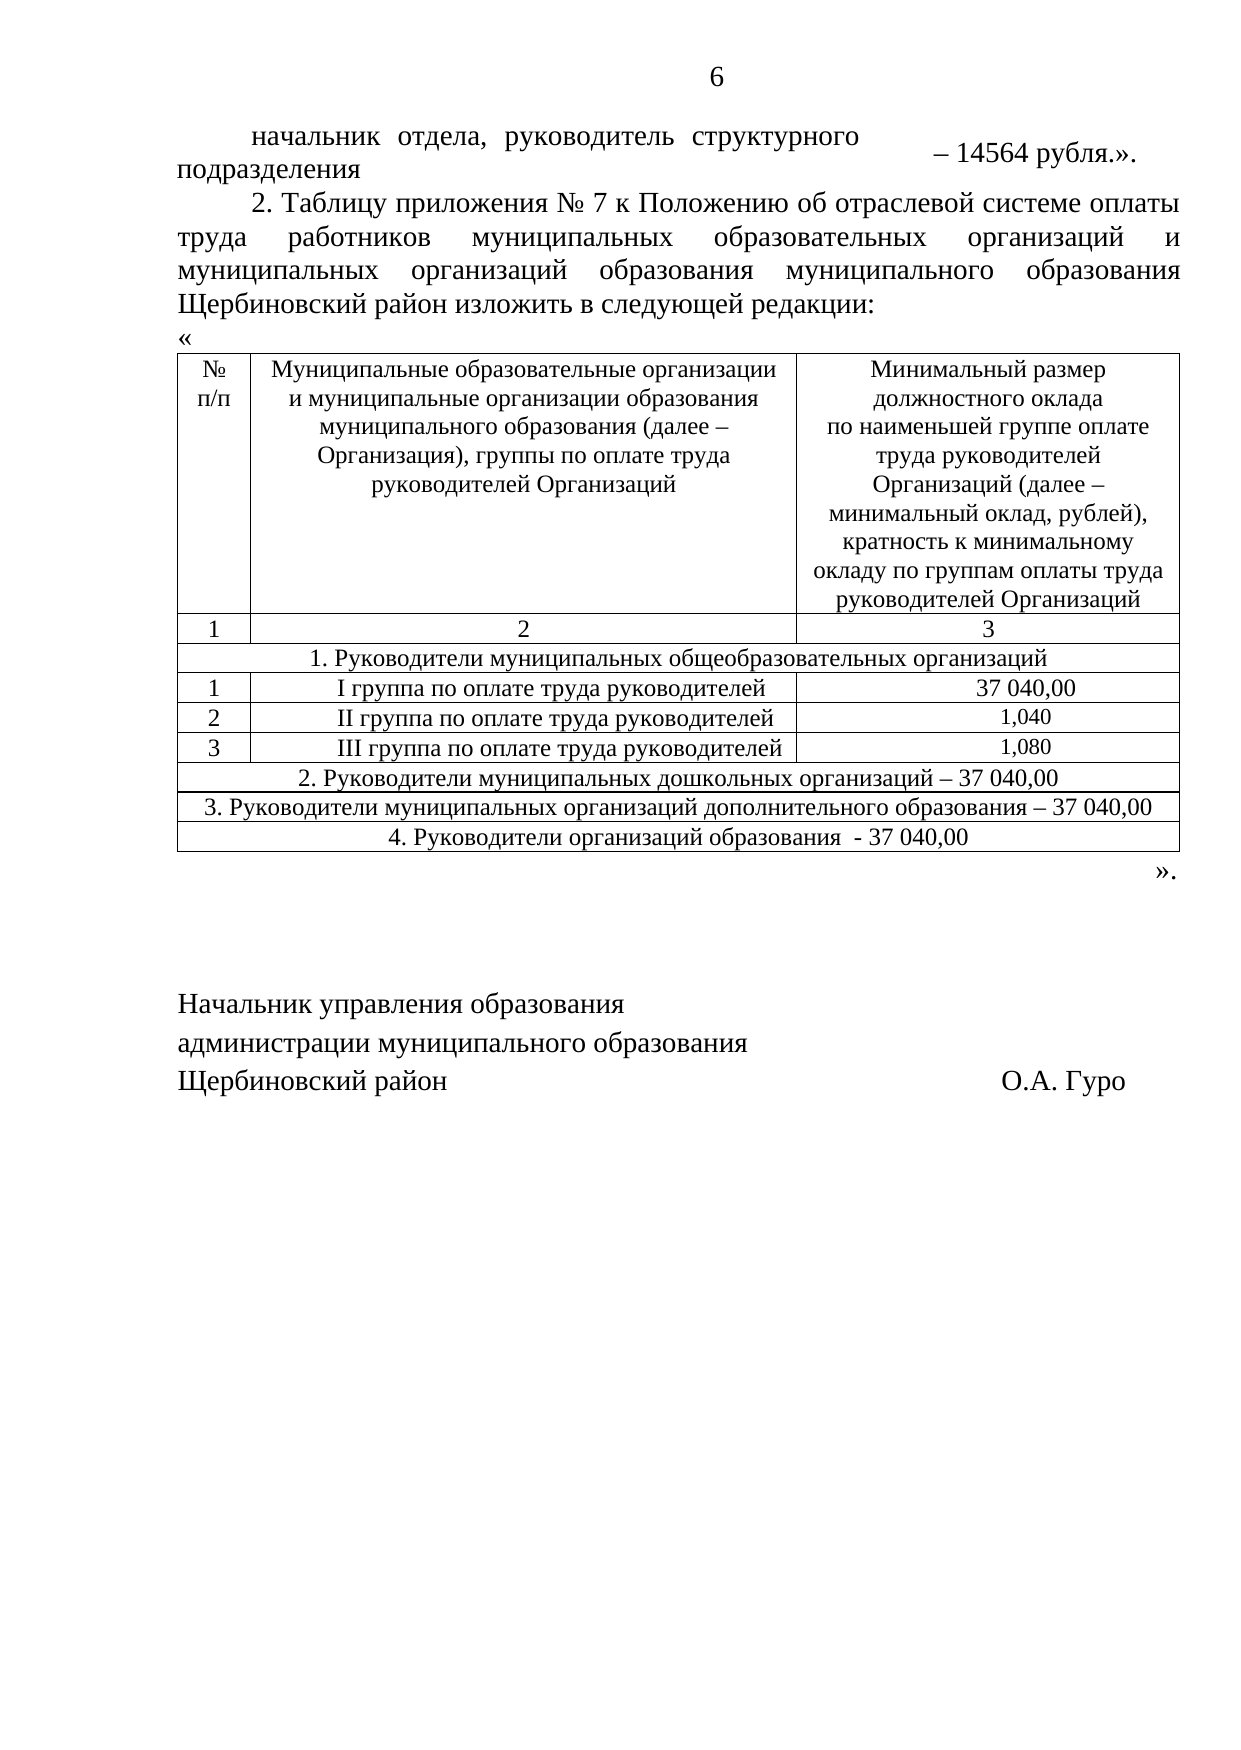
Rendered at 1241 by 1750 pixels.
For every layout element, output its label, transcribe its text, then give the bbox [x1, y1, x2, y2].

table_cell 1,040 [797, 703, 1179, 732]
table_cell 3 [178, 733, 250, 762]
text администрации муниципального образования [177, 1025, 1181, 1058]
table_cell 2 [251, 614, 796, 642]
table_header Минимальный размер должностного оклада по наименьшей группе оплате труда руководителей Организаций (далее – минимальный оклад, рублей), кратность к минимальному окладу по группам оплаты труда руководителей Организаций [797, 354, 1179, 613]
table_cell начальник отдела, руководитель структурного подразделения [165, 118, 871, 185]
table_cell 1,080 [797, 733, 1179, 762]
text Начальник управления образования [177, 986, 1181, 1020]
text Щербиновский район О.А. Гуро [177, 1063, 1181, 1097]
table_cell 2 [178, 703, 250, 732]
table_cell 37 040,00 [797, 673, 1179, 702]
table_header № п/п [178, 354, 250, 613]
table_cell 1. Руководители муниципальных общеобразовательных организаций [178, 644, 1179, 672]
text 2. Таблицу приложения № 7 к Положению об отраслевой системе оплаты труда работников муниципальных образовательных организаций и муниципальных организаций образования муниципального образования Щербиновский район изложить в следующей редакции: [177, 185, 1181, 319]
table_cell III группа по оплате труда руководителей [251, 733, 796, 762]
table_cell 3 [797, 614, 1179, 642]
table_cell – 14564 рубля.». [871, 118, 1169, 185]
table_cell 1 [178, 673, 250, 702]
table_cell I группа по оплате труда руководителей [251, 673, 796, 702]
table_cell 1 [178, 614, 250, 642]
table_cell 4. Руководители организаций образования - 37 040,00 [178, 822, 1179, 851]
table_cell 3. Руководители муниципальных организаций дополнительного образования – 37 040,00 [178, 793, 1179, 821]
text ». [177, 852, 1181, 886]
text « [177, 319, 1181, 353]
table_cell 2. Руководители муниципальных дошкольных организаций – 37 040,00 [178, 763, 1179, 791]
table_header Муниципальные образовательные организации и муниципальные организации образования муниципального образования (далее –Организация), группы по оплате труда руководителей Организаций [251, 354, 796, 613]
table_cell II группа по оплате труда руководителей [251, 703, 796, 732]
